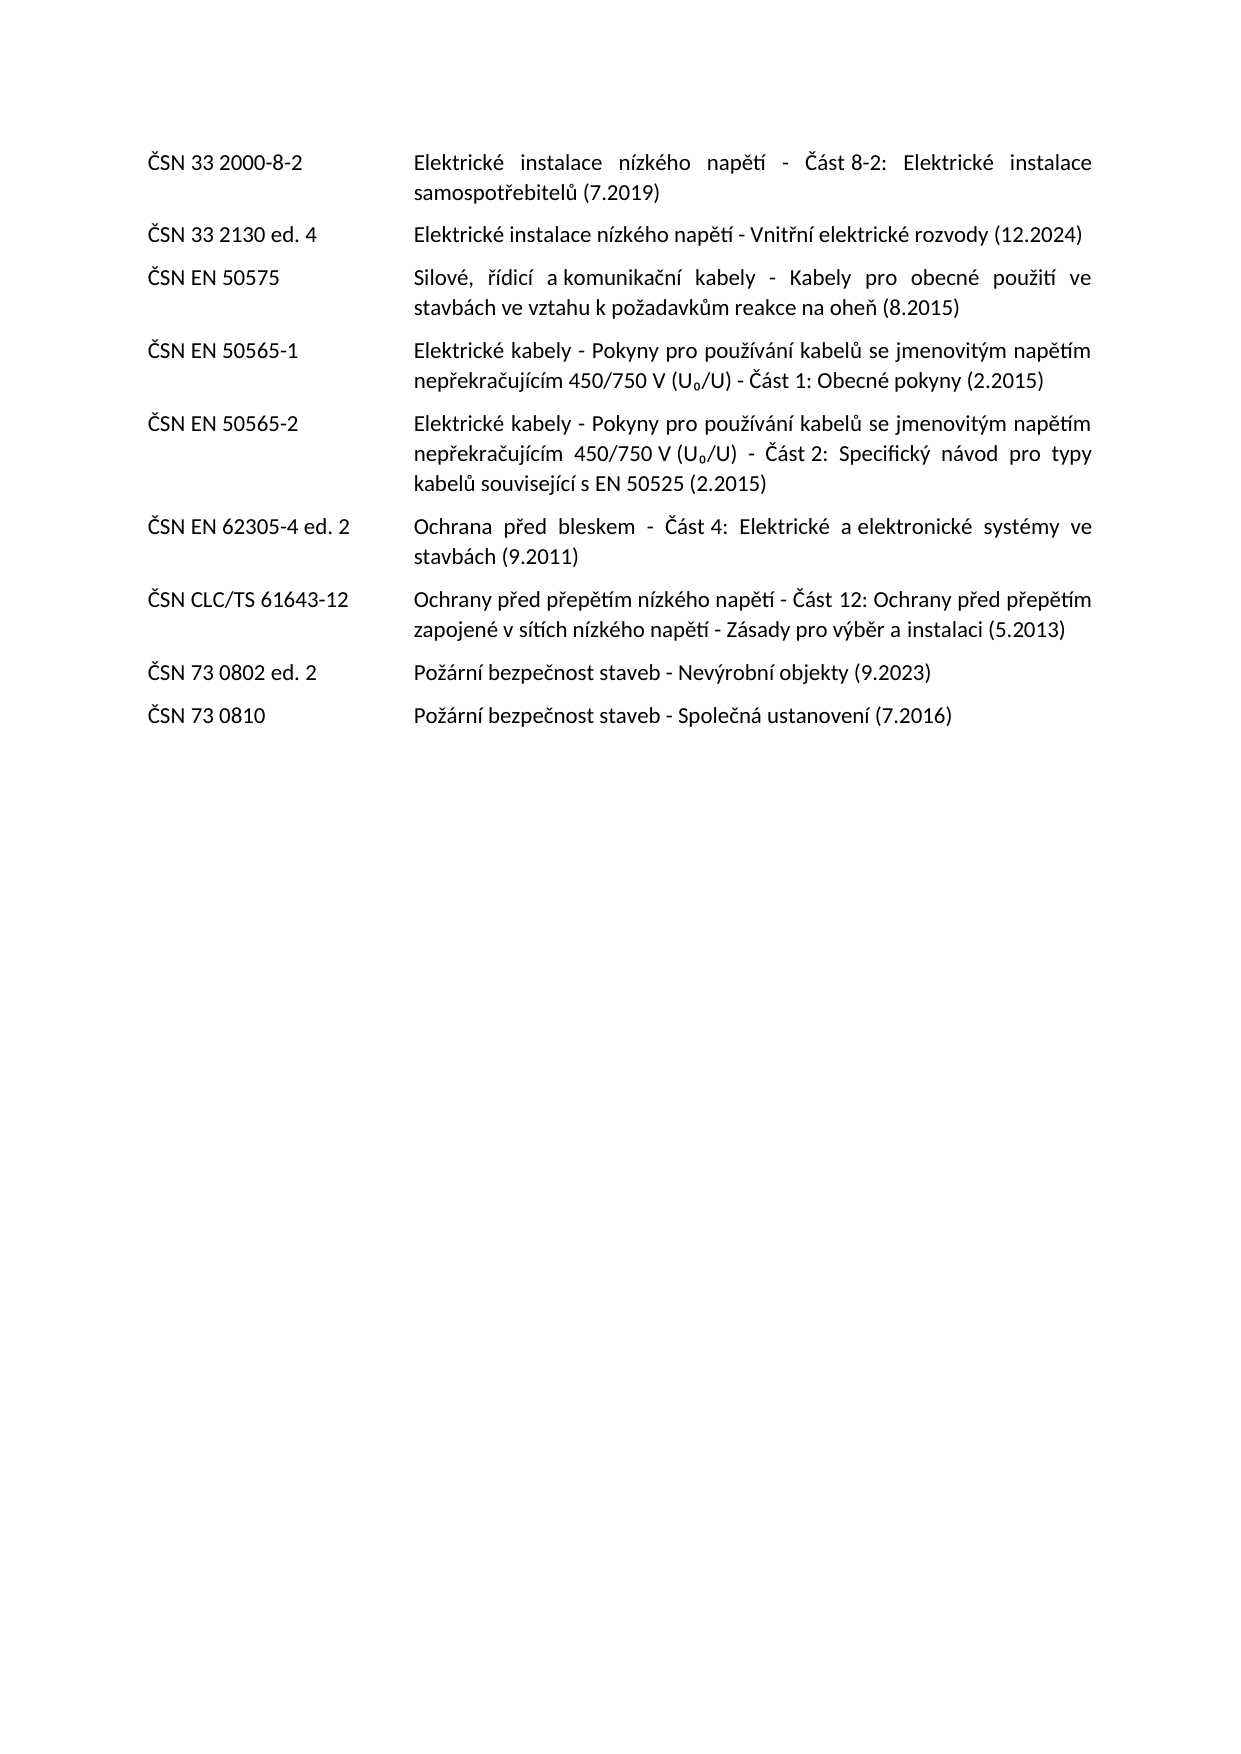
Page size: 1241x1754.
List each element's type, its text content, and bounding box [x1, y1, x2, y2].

text ČSN 73 0810 Požární bezpečnost staveb - Společná ustanovení (7.2016) [148, 701, 1092, 729]
text ČSN CLC/TS 61643-12 Ochrany před přepětím nízkého napětí - Část 12: Ochrany před přepětím zapojené v sítích nízkého napětí - Zásady pro výběr a instalaci (5.2013) [148, 585, 1092, 643]
text ČSN 33 2130 ed. 4 Elektrické instalace nízkého napětí - Vnitřní elektrické rozvody (12.2024) [148, 221, 1092, 249]
text ČSN EN 62305-4 ed. 2 Ochrana před bleskem - Část 4: Elektrické a elektronické systémy ve stavbách (9.2011) [148, 512, 1092, 571]
text ČSN EN 50575 Silové, řídicí a komunikační kabely - Kabely pro obecné použití ve stavbách ve vztahu k požadavkům reakce na oheň (8.2015) [148, 263, 1092, 322]
text ČSN 33 2000-8-2 Elektrické instalace nízkého napětí - Část 8-2: Elektrické instalace samospotřebitelů (7.2019) [148, 148, 1092, 206]
text ČSN EN 50565-1 Elektrické kabely - Pokyny pro používání kabelů se jmenovitým napětím nepřekračujícím 450/750 V (U₀/U) - Část 1: Obecné pokyny (2.2015) [148, 336, 1092, 394]
text ČSN EN 50565-2 Elektrické kabely - Pokyny pro používání kabelů se jmenovitým napětím nepřekračujícím 450/750 V (U₀/U) - Část 2: Specifický návod pro typy kabelů související s EN 50525 (2.2015) [148, 409, 1092, 498]
text ČSN 73 0802 ed. 2 Požární bezpečnost staveb - Nevýrobní objekty (9.2023) [148, 658, 1092, 686]
